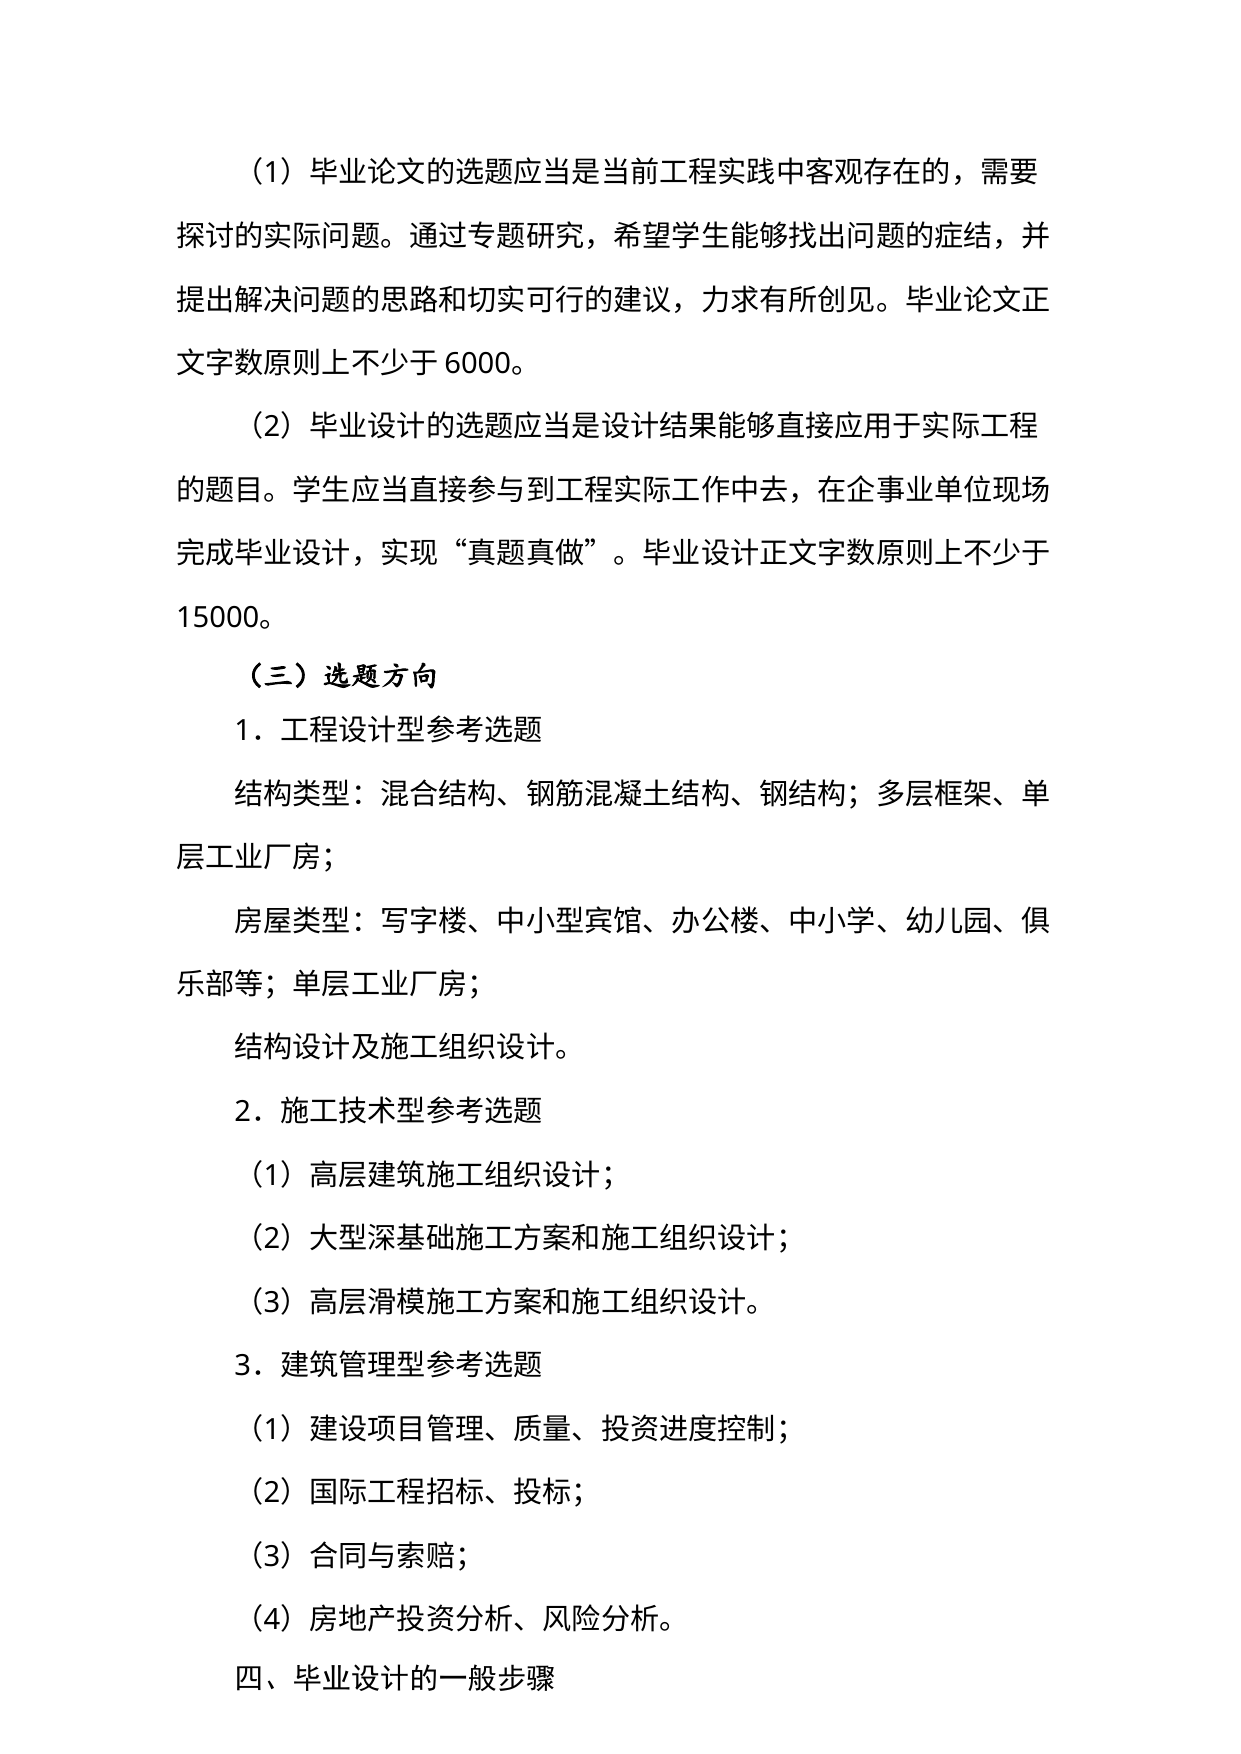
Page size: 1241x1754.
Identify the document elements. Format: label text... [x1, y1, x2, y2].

text 3．建筑管理型参考选题 [176, 1342, 1064, 1384]
text （3）合同与索赔； [176, 1532, 1064, 1575]
text （1）建设项目管理、质量、投资进度控制； [176, 1405, 1064, 1448]
text 结构类型：混合结构、钢筋混凝土结构、钢结构；多层框架、单层工业厂房； [176, 770, 1064, 876]
text 1．工程设计型参考选题 [176, 707, 1064, 749]
text （2）毕业设计的选题应当是设计结果能够直接应用于实际工程的题目。学生应当直接参与到工程实际工作中去，在企事业单位现场完成毕业设计，实现“真题真做”。毕业设计正文字数原则上不少于15000。 [176, 403, 1064, 636]
text 结构设计及施工组织设计。 [176, 1024, 1064, 1066]
text （三）选题方向 [176, 657, 1064, 690]
text （3）高层滑模施工方案和施工组织设计。 [176, 1278, 1064, 1321]
text （2）大型深基础施工方案和施工组织设计； [176, 1214, 1064, 1257]
text （1）毕业论文的选题应当是当前工程实践中客观存在的，需要探讨的实际问题。通过专题研究，希望学生能够找出问题的症结，并提出解决问题的思路和切实可行的建议，力求有所创见。毕业论文正文字数原则上不少于6000。 [176, 149, 1064, 382]
text （1）高层建筑施工组织设计； [176, 1151, 1064, 1193]
text 2．施工技术型参考选题 [176, 1087, 1064, 1130]
text 四、毕业设计的一般步骤 [176, 1659, 1064, 1693]
text （2）国际工程招标、投标； [176, 1469, 1064, 1511]
text （4）房地产投资分析、风险分析。 [176, 1596, 1064, 1638]
text 房屋类型：写字楼、中小型宾馆、办公楼、中小学、幼儿园、俱乐部等；单层工业厂房； [176, 897, 1064, 1003]
